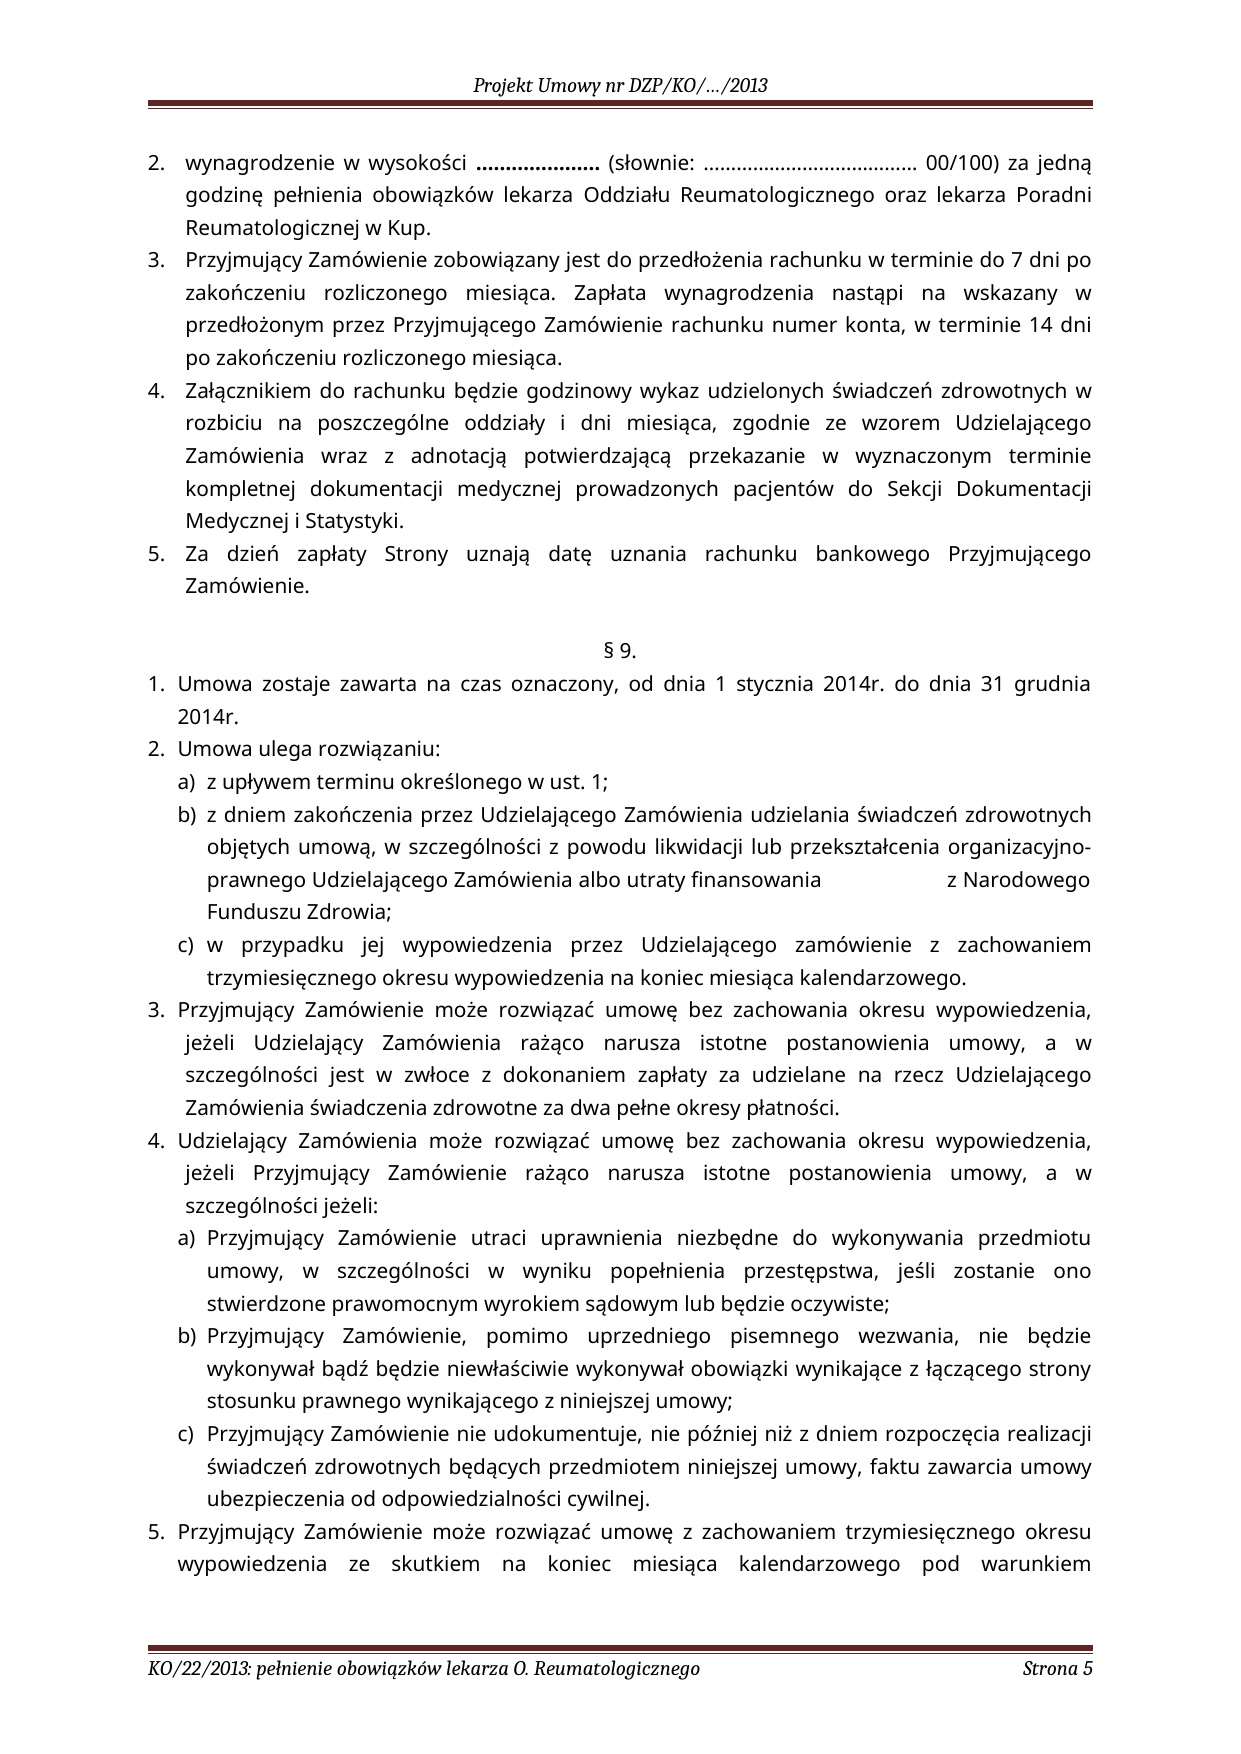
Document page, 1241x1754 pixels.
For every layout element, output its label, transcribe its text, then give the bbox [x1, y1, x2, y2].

list Umowa ulega rozwiązaniu: [148, 734, 1093, 763]
list wynagrodzenie w wysokości ………………… (słownie: ………………………………… 00/100) za jedną godzinę pełnienia obowiązków lekarza Oddziału Reumatologicznego oraz lekarza Poradni Reumatologicznej w Kup. [148, 148, 1093, 241]
list Przyjmujący Zamówienie utraci uprawnienia niezbędne do wykonywania przedmiotu umowy, w szczególności w wyniku popełnienia przestępstwa, jeśli zostanie ono stwierdzone prawomocnym wyrokiem sądowym lub będzie oczywiste; [177, 1223, 1093, 1317]
list Za dzień zapłaty Strony uznają datę uznania rachunku bankowego Przyjmującego Zamówienie. [148, 539, 1093, 600]
list w przypadku jej wypowiedzenia przez Udzielającego zamówienie z zachowaniem trzymiesięcznego okresu wypowiedzenia na koniec miesiąca kalendarzowego. [177, 930, 1093, 991]
list Przyjmujący Zamówienie może rozwiązać umowę bez zachowania okresu wypowiedzenia, jeżeli Udzielający Zamówienia rażąco narusza istotne postanowienia umowy, a w szczególności jest w zwłoce z dokonaniem zapłaty za udzielane na rzecz Udzielającego Zamówienia świadczenia zdrowotne za dwa pełne okresy płatności. [148, 995, 1093, 1122]
text § 9. [148, 637, 1093, 665]
list Przyjmujący Zamówienie zobowiązany jest do przedłożenia rachunku w terminie do 7 dni po zakończeniu rozliczonego miesiąca. Zapłata wynagrodzenia nastąpi na wskazany w przedłożonym przez Przyjmującego Zamówienie rachunku numer konta, w terminie 14 dni po zakończeniu rozliczonego miesiąca. [148, 245, 1093, 372]
list Udzielający Zamówienia może rozwiązać umowę bez zachowania okresu wypowiedzenia, jeżeli Przyjmujący Zamówienie rażąco narusza istotne postanowienia umowy, a w szczególności jeżeli: [148, 1126, 1093, 1219]
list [148, 1517, 1093, 1578]
list z dniem zakończenia przez Udzielającego Zamówienia udzielania świadczeń zdrowotnych objętych umową, w szczególności z powodu likwidacji lub przekształcenia organizacyjno-prawnego Udzielającego Zamówienia albo utraty finansowania z Narodowego Funduszu Zdrowia; [177, 800, 1093, 926]
list Przyjmujący Zamówienie, pomimo uprzedniego pisemnego wezwania, nie będzie wykonywał bądź będzie niewłaściwie wykonywał obowiązki wynikające z łączącego strony stosunku prawnego wynikającego z niniejszej umowy; [177, 1321, 1093, 1415]
list Przyjmujący Zamówienie nie udokumentuje, nie później niż z dniem rozpoczęcia realizacji świadczeń zdrowotnych będących przedmiotem niniejszej umowy, faktu zawarcia umowy ubezpieczenia od odpowiedzialności cywilnej. [177, 1419, 1093, 1513]
list Załącznikiem do rachunku będzie godzinowy wykaz udzielonych świadczeń zdrowotnych w rozbiciu na poszczególne oddziały i dni miesiąca, zgodnie ze wzorem Udzielającego Zamówienia wraz z adnotacją potwierdzającą przekazanie w wyznaczonym terminie kompletnej dokumentacji medycznej prowadzonych pacjentów do Sekcji Dokumentacji Medycznej i Statystyki. [148, 376, 1093, 535]
list Umowa zostaje zawarta na czas oznaczony, od dnia 1 stycznia 2014r. do dnia 31 grudnia 2014r. [148, 669, 1093, 730]
list z upływem terminu określonego w ust. 1; [177, 767, 1093, 796]
